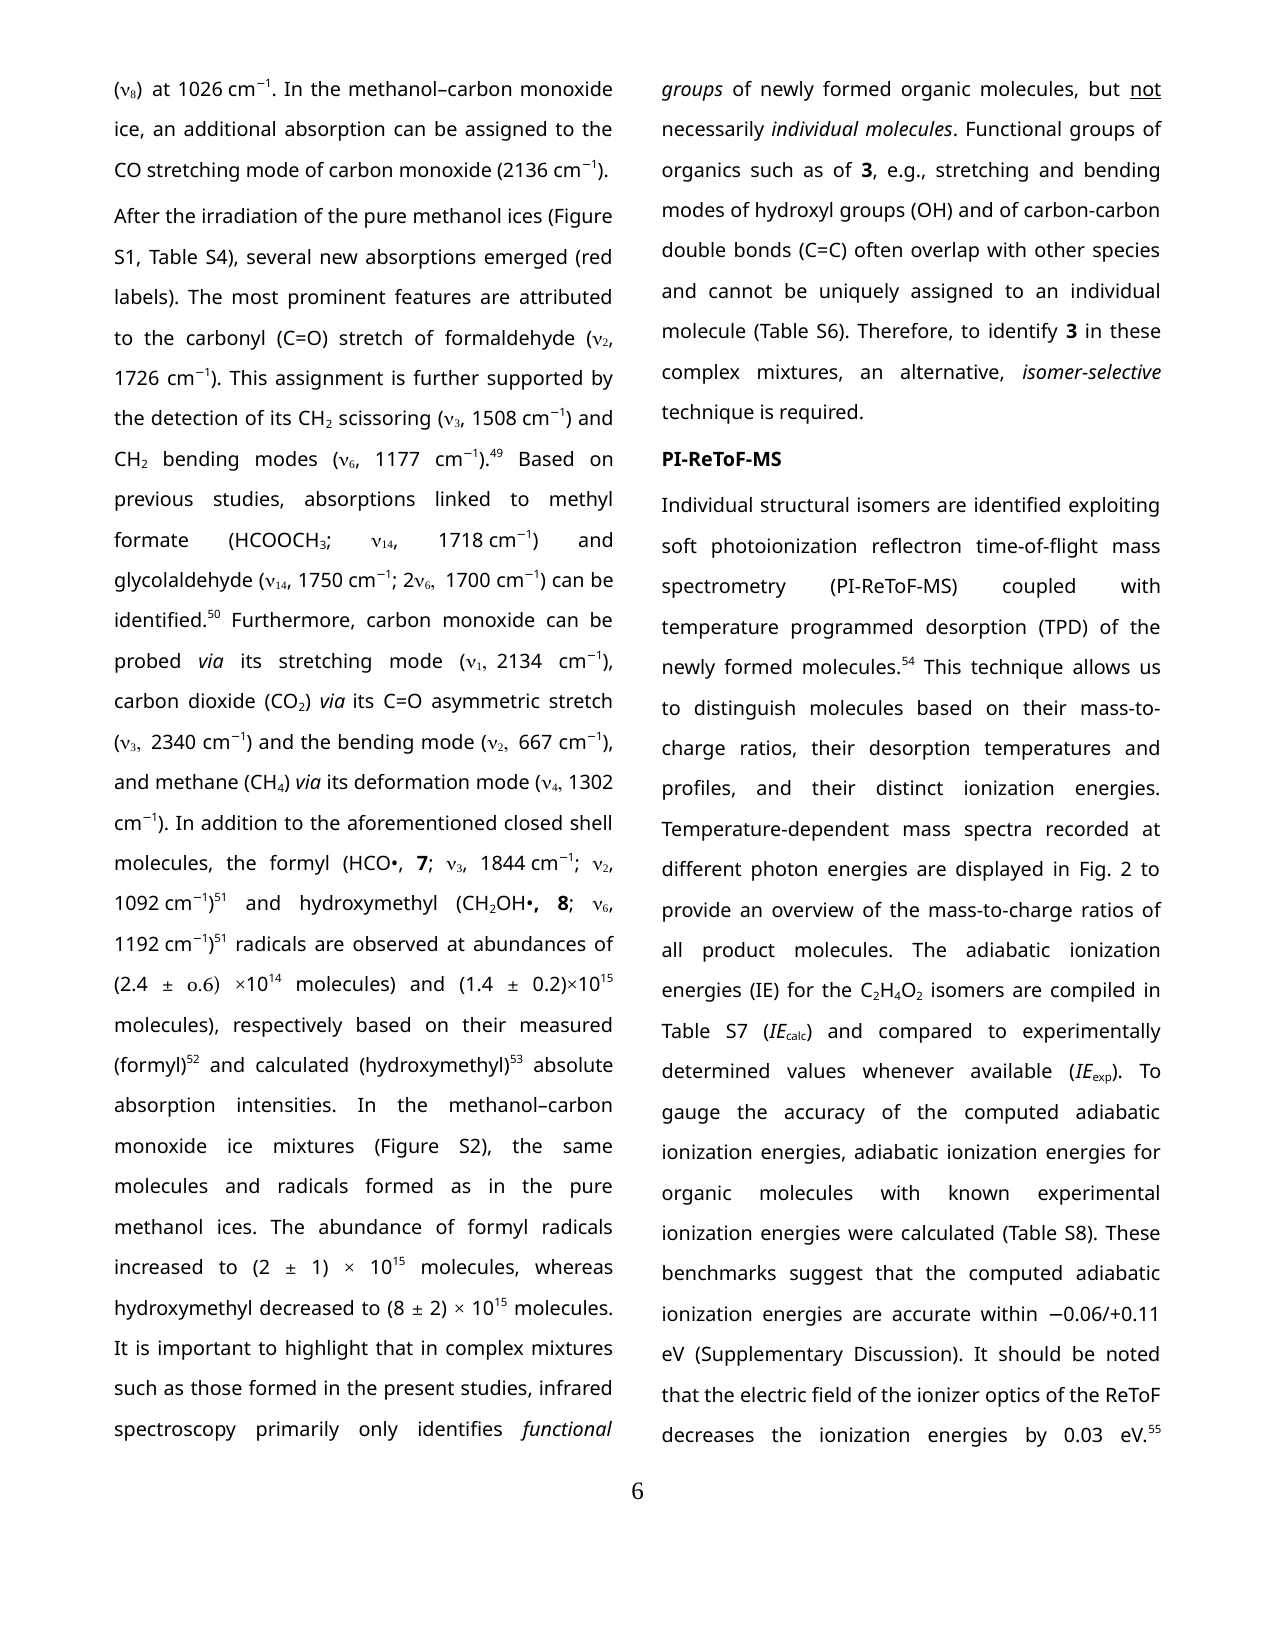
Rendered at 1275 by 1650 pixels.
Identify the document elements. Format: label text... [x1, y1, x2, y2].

text PI-ReToF-MS [661, 445, 1161, 472]
text After the irradiation of the pure methanol ices (Figure S1, Table S4), several new absorptions emerged (red labels). The most prominent features are attributed to the carbonyl (C=O) stretch of formaldehyde (, 1726 cm−1). This assignment is further supported by the detection of its CH2 scissoring (, 1508 cm−1) and CH2 bending modes (, 1177 cm−1).49 Based on previous studies, absorptions linked to methyl formate (HCOOCH3; , 1718 cm−1) and glycolaldehyde (, 1750 cm−1; 21700 cm−1) can be identified.50 Furthermore, carbon monoxide can be probed via its stretching mode (2134 cm−1), carbon dioxide (CO2) via its C=O asymmetric stretch (2340 cm−1) and the bending mode (667 cm−1), and methane (CH4) via its deformation mode ( 1302 cm−1). In addition to the aforementioned closed shell molecules, the formyl (HCO•, 7; , 1844 cm−1; , 1092 cm−1)51 and hydroxymethyl (CH2OH•, 8; , 1192 cm−1)51 radicals are observed at abundances of (2.4 ± 0.6) ×1014 molecules) and (1.4 ± 0.2)×1015 molecules), respectively based on their measured (formyl)52 and calculated (hydroxymethyl)53 absolute absorption intensities. In the methanol–carbon monoxide ice mixtures (Figure S2), the same molecules and radicals formed as in the pure methanol ices. The abundance of formyl radicals increased to (2 ± 1) × 1015 molecules, whereas hydroxymethyl decreased to (8 ± 2) × 1015 molecules. It is important to highlight that in complex mixtures such as those formed in the present studies, infrared spectroscopy primarily only identifies functional groups of newly formed organic molecules, but not necessarily individual molecules. Functional groups of organics such as of 3, e.g., stretching and bending modes of hydroxyl groups (OH) and of carbon-carbon double bonds (C=C) often overlap with other species and cannot be uniquely assigned to an individual molecule (Table S6). Therefore, to identify 3 in these complex mixtures, an alternative, isomer-selective technique is required. [114, 202, 613, 1442]
text After the irradiation of the pure methanol ices (Figure S1, Table S4), several new absorptions emerged (red labels). The most prominent features are attributed to the carbonyl (C=O) stretch of formaldehyde (, 1726 cm−1). This assignment is further supported by the detection of its CH2 scissoring (, 1508 cm−1) and CH2 bending modes (, 1177 cm−1).49 Based on previous studies, absorptions linked to methyl formate (HCOOCH3; , 1718 cm−1) and glycolaldehyde (, 1750 cm−1; 21700 cm−1) can be identified.50 Furthermore, carbon monoxide can be probed via its stretching mode (2134 cm−1), carbon dioxide (CO2) via its C=O asymmetric stretch (2340 cm−1) and the bending mode (667 cm−1), and methane (CH4) via its deformation mode ( 1302 cm−1). In addition to the aforementioned closed shell molecules, the formyl (HCO•, 7; , 1844 cm−1; , 1092 cm−1)51 and hydroxymethyl (CH2OH•, 8; , 1192 cm−1)51 radicals are observed at abundances of (2.4 ± 0.6) ×1014 molecules) and (1.4 ± 0.2)×1015 molecules), respectively based on their measured (formyl)52 and calculated (hydroxymethyl)53 absolute absorption intensities. In the methanol–carbon monoxide ice mixtures (Figure S2), the same molecules and radicals formed as in the pure methanol ices. The abundance of formyl radicals increased to (2 ± 1) × 1015 molecules, whereas hydroxymethyl decreased to (8 ± 2) × 1015 molecules. It is important to highlight that in complex mixtures such as those formed in the present studies, infrared spectroscopy primarily only identifies functional groups of newly formed organic molecules, but not necessarily individual molecules. Functional groups of organics such as of 3, e.g., stretching and bending modes of hydroxyl groups (OH) and of carbon-carbon double bonds (C=C) often overlap with other species and cannot be uniquely assigned to an individual molecule (Table S6). Therefore, to identify 3 in these complex mixtures, an alternative, isomer-selective technique is required. [661, 75, 1161, 425]
